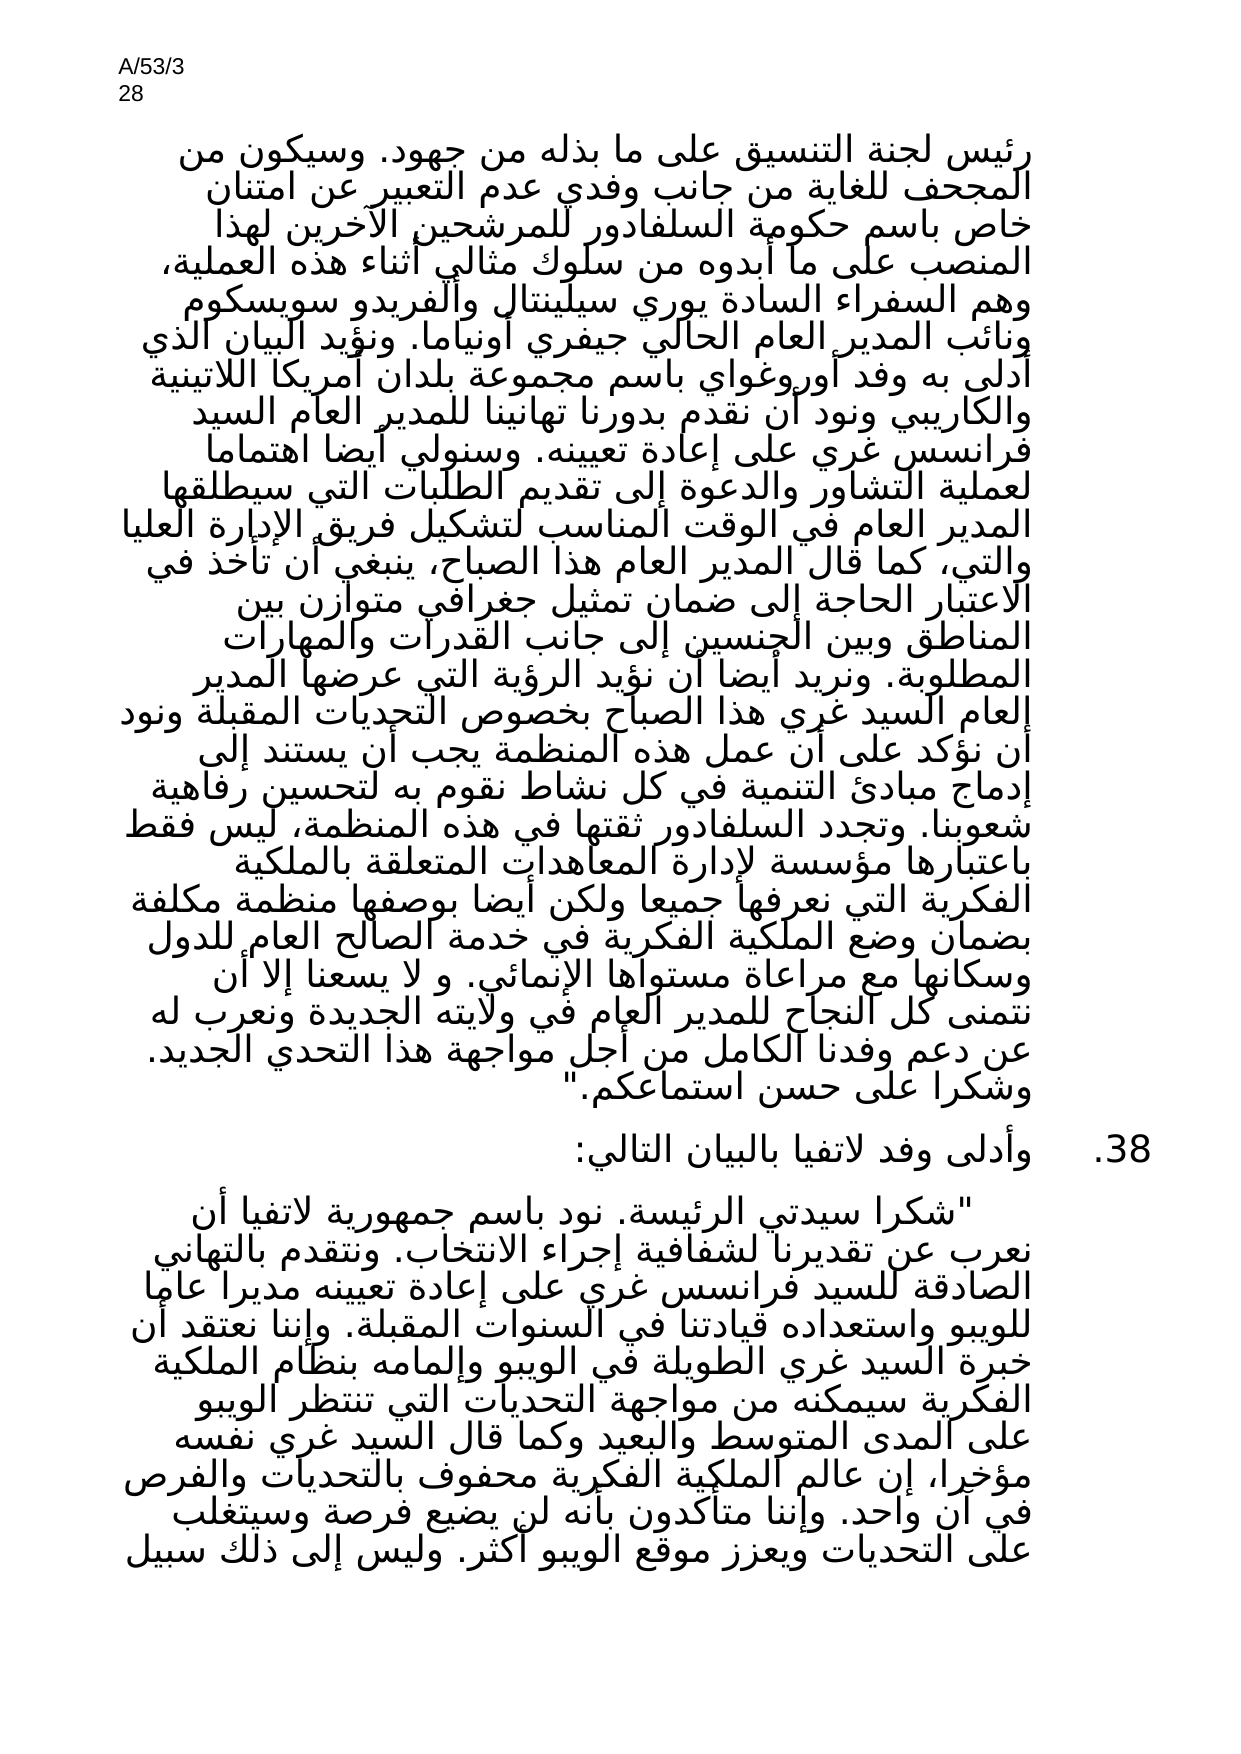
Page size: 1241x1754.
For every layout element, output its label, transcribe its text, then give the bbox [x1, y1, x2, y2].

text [118, 132, 1033, 1107]
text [118, 1195, 1033, 1570]
text وأدلى وفد لاتفيا بالبيان التالي: [118, 1132, 1092, 1170]
